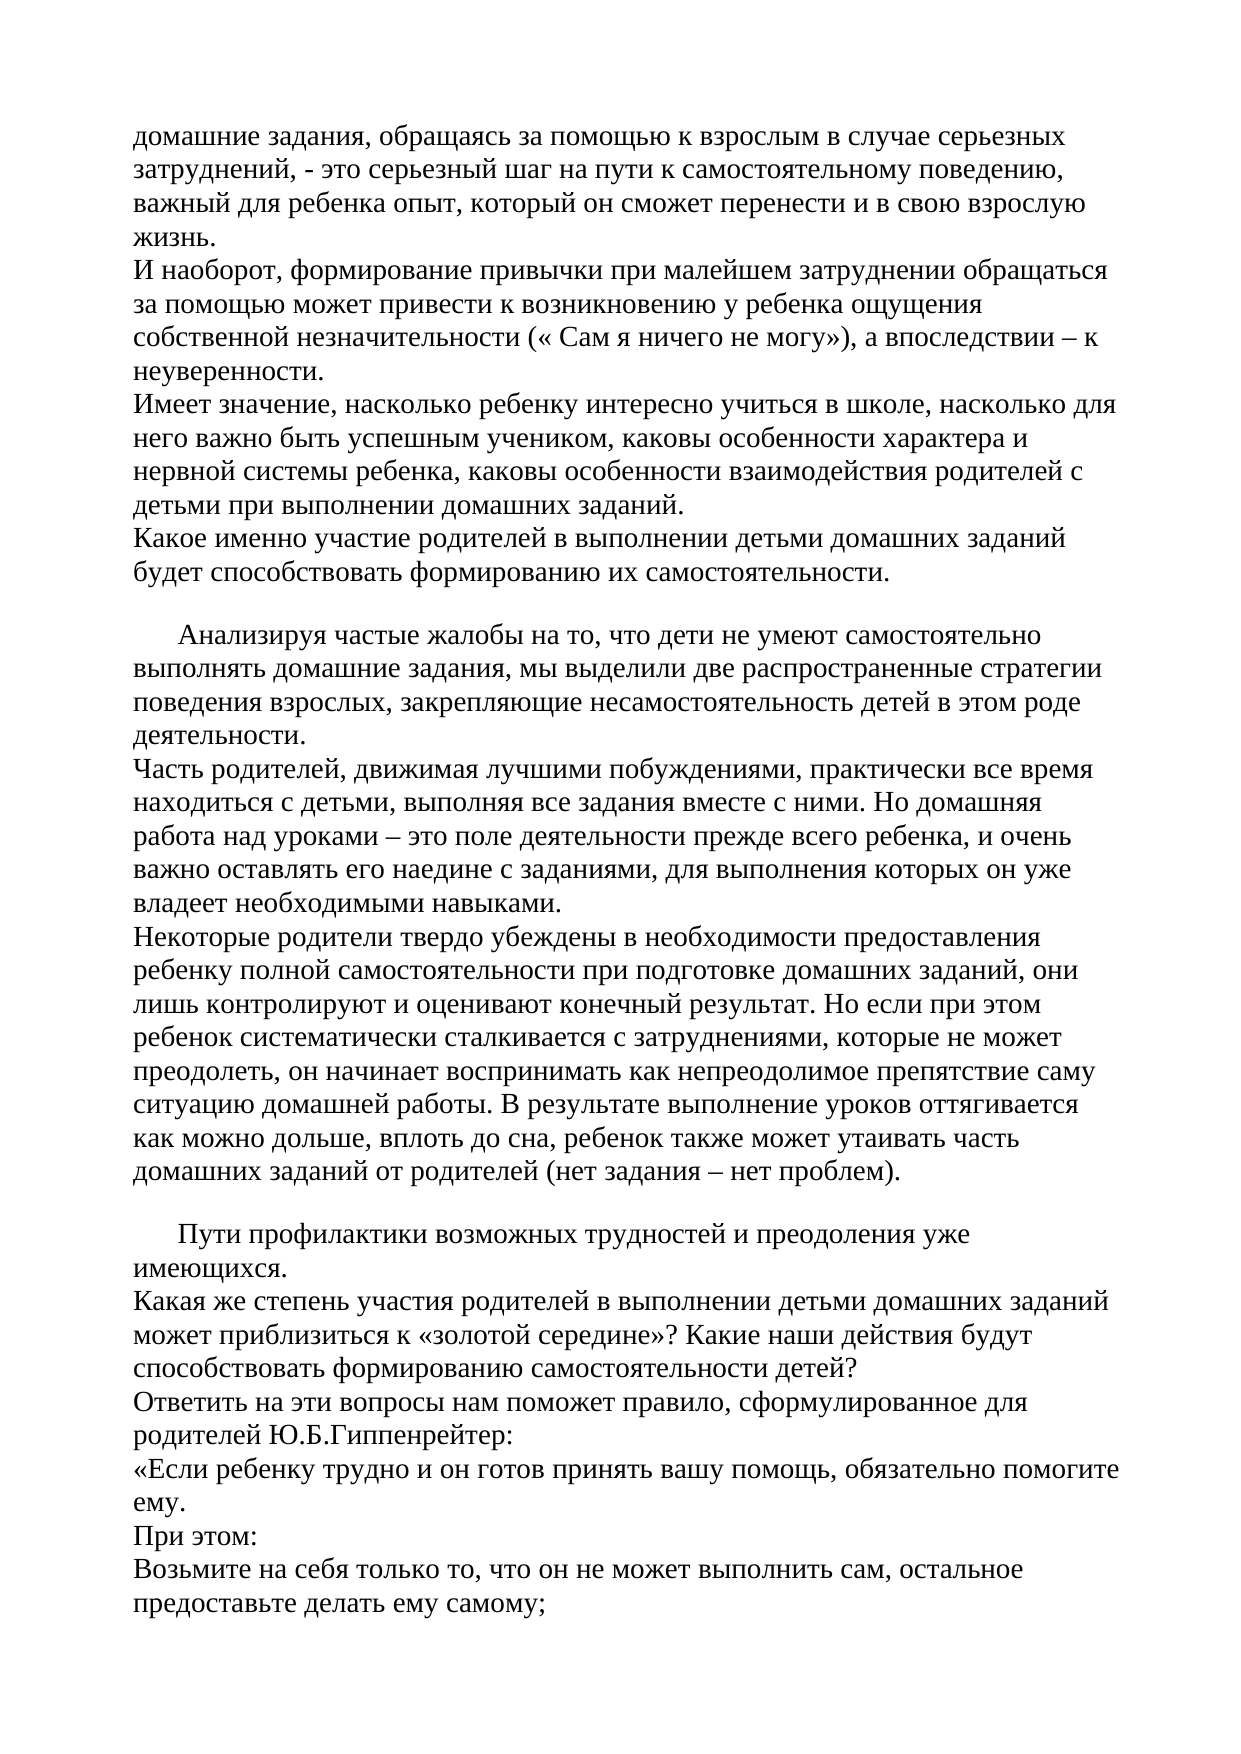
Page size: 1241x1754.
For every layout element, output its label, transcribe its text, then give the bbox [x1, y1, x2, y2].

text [133, 1216, 1122, 1619]
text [133, 118, 1122, 588]
text Анализируя частые жалобы на то, что дети не умеют самостоятельно выполнять домашние задания, мы выделили две распространенные стратегии поведения взрослых, закрепляющие несамостоятельность детей в этом роде деятельности. Часть родителей, движимая лучшими побуждениями, практически все время находиться с детьми, выполняя все задания вместе с ними. Но домашняя работа над уроками – это поле деятельности прежде всего ребенка, и очень важно оставлять его наедине с заданиями, для выполнения которых он уже владеет необходимыми навыками. Некоторые родители твердо убеждены в необходимости предоставления ребенку полной самостоятельности при подготовке домашних заданий, они лишь контролируют и оценивают конечный результат. Но если при этом ребенок систематически сталкивается с затруднениями, которые не может преодолеть, он начинает воспринимать как непреодолимое препятствие саму ситуацию домашней работы. В результате выполнение уроков оттягивается как можно дольше, вплоть до сна, ребенок также может утаивать часть домашних заданий от родителей (нет задания – нет проблем). [133, 617, 1122, 1187]
